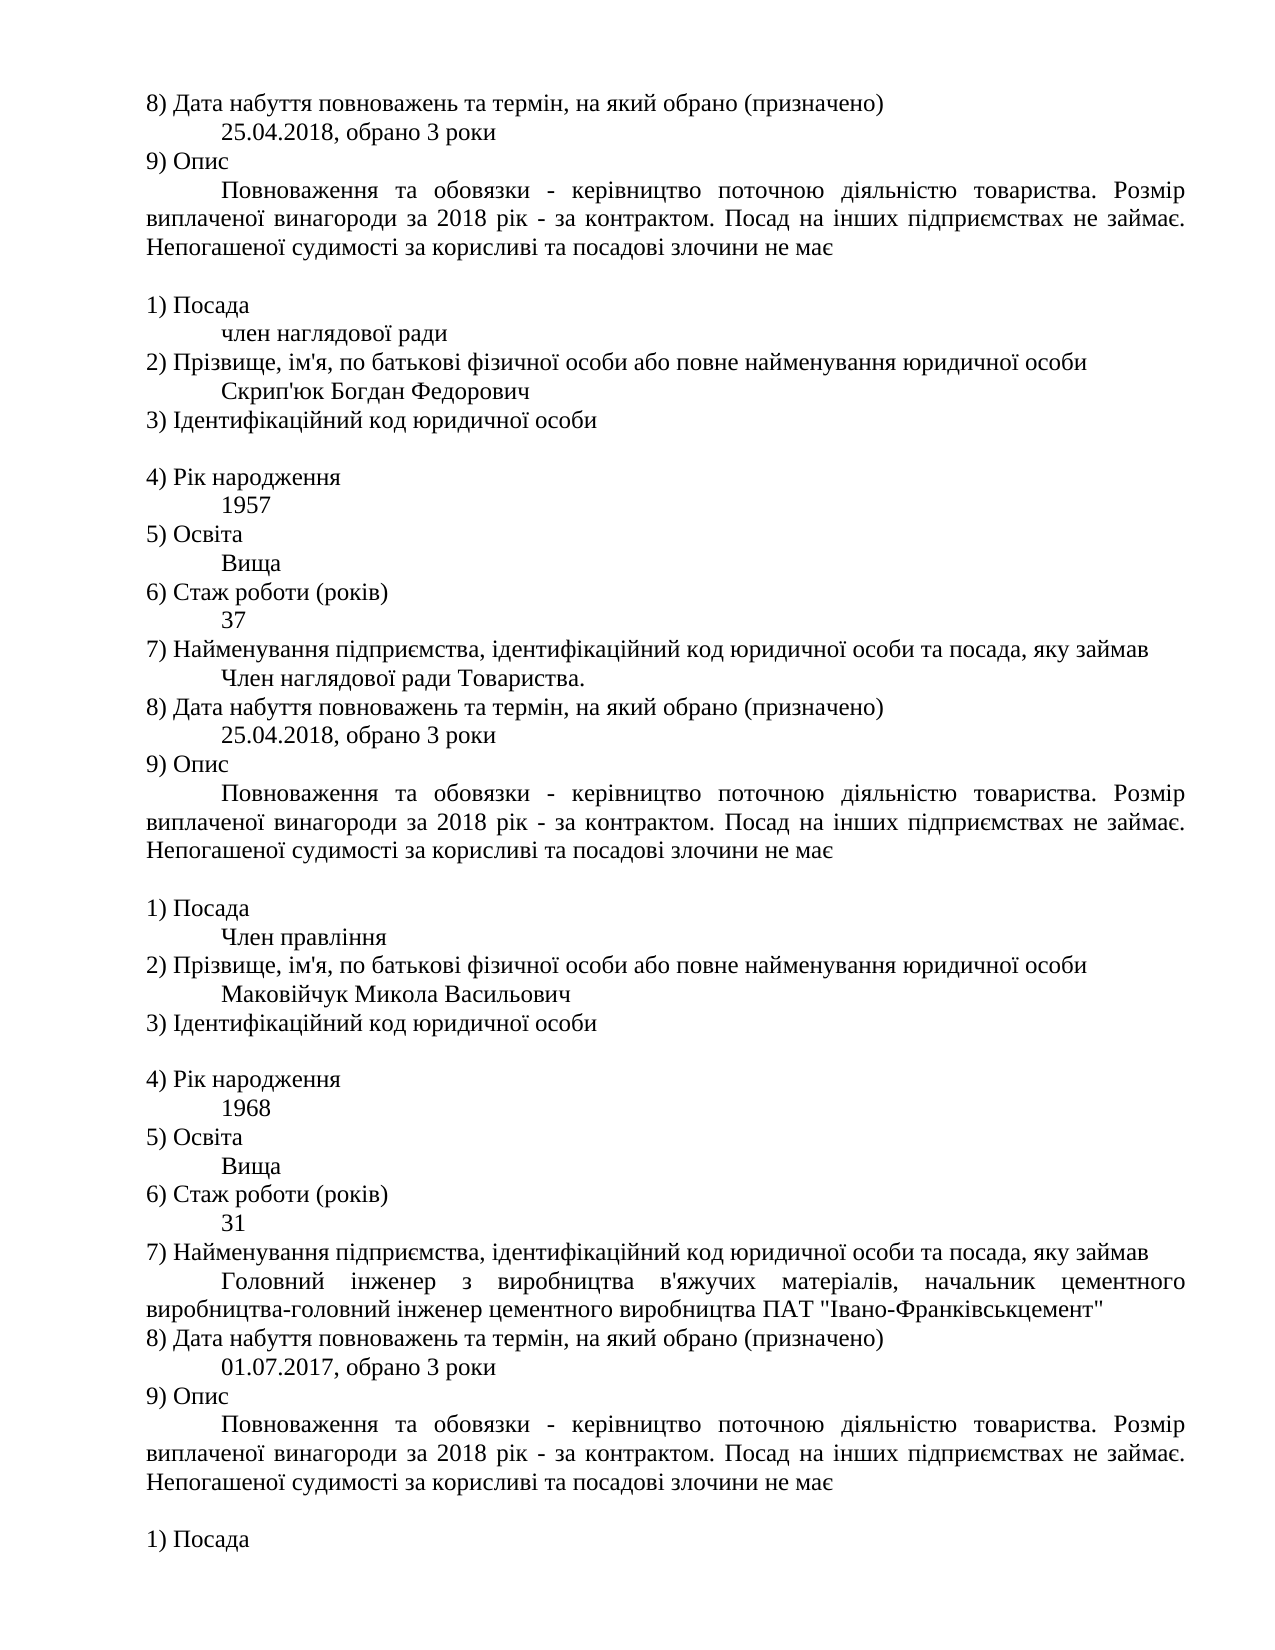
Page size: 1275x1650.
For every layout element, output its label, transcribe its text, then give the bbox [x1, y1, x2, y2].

text член наглядової ради [146, 318, 1186, 347]
text 8) Дата набуття повноважень та термін, на який обрано (призначено) [146, 88, 1186, 117]
text 4) Рік народження [146, 462, 1186, 490]
text 5) Освіта [146, 1122, 1186, 1151]
text 25.04.2018, обрано 3 роки [146, 720, 1186, 749]
text 9) Опис [146, 146, 1186, 175]
text 1) Посада [146, 290, 1186, 318]
text Повноваження та обовязки - керiвництво поточною дiяльнiстю товариства. Розмiр виплаченої винагороди за 2018 рiк - за контрактом. Посад на iнших пiдприємствах не займає. Непогашеної судимостi за корисливi та посадовi злочини не має [146, 1409, 1186, 1496]
text 3) Ідентифікаційний код юридичної особи [146, 405, 1186, 433]
text Член наглядової ради Товариства. [146, 663, 1186, 692]
text Скрип'юк Богдан Федорович [146, 376, 1186, 405]
text Член правлiння [146, 922, 1186, 950]
text 37 [146, 605, 1186, 634]
text 6) Стаж роботи (років) [146, 1179, 1186, 1208]
text 4) Рік народження [146, 1064, 1186, 1093]
text 1) Посада [146, 1524, 1186, 1553]
text Маковiйчук Микола Васильович [146, 979, 1186, 1008]
text 25.04.2018, обрано 3 роки [146, 117, 1186, 146]
text 9) Опис [146, 1381, 1186, 1409]
text 1) Посада [146, 893, 1186, 922]
text 8) Дата набуття повноважень та термін, на який обрано (призначено) [146, 1323, 1186, 1352]
text 2) Прізвище, ім'я, по батькові фізичної особи або повне найменування юридичної особи [146, 347, 1186, 376]
text 3) Ідентифікаційний код юридичної особи [146, 1008, 1186, 1037]
text 5) Освіта [146, 519, 1186, 548]
text 7) Найменування підприємства, ідентифікаційний код юридичної особи та посада, яку займав [146, 1237, 1186, 1266]
text 31 [146, 1208, 1186, 1237]
text 01.07.2017, обрано 3 роки [146, 1352, 1186, 1381]
text 1957 [146, 490, 1186, 519]
text 2) Прізвище, ім'я, по батькові фізичної особи або повне найменування юридичної особи [146, 950, 1186, 979]
text Вища [146, 548, 1186, 577]
text 1968 [146, 1093, 1186, 1122]
text 8) Дата набуття повноважень та термін, на який обрано (призначено) [146, 692, 1186, 720]
text Повноваження та обовязки - керiвництво поточною дiяльнiстю товариства. Розмiр виплаченої винагороди за 2018 рiк - за контрактом. Посад на iнших пiдприємствах не займає. Непогашеної судимостi за корисливi та посадовi злочини не має [146, 175, 1186, 261]
text Повноваження та обовязки - керiвництво поточною дiяльнiстю товариства. Розмiр виплаченої винагороди за 2018 рiк - за контрактом. Посад на iнших пiдприємствах не займає. Непогашеної судимостi за корисливi та посадовi злочини не має [146, 778, 1186, 864]
text 9) Опис [146, 749, 1186, 778]
text Головний iнженер з виробництва в'яжучих матерiалiв, начальник цементного виробництва-головний iнженер цементного виробництва ПАТ "Iвано-Франкiвськцемент" [146, 1266, 1186, 1323]
text Вища [146, 1151, 1186, 1179]
text 7) Найменування підприємства, ідентифікаційний код юридичної особи та посада, яку займав [146, 634, 1186, 663]
text 6) Стаж роботи (років) [146, 577, 1186, 605]
